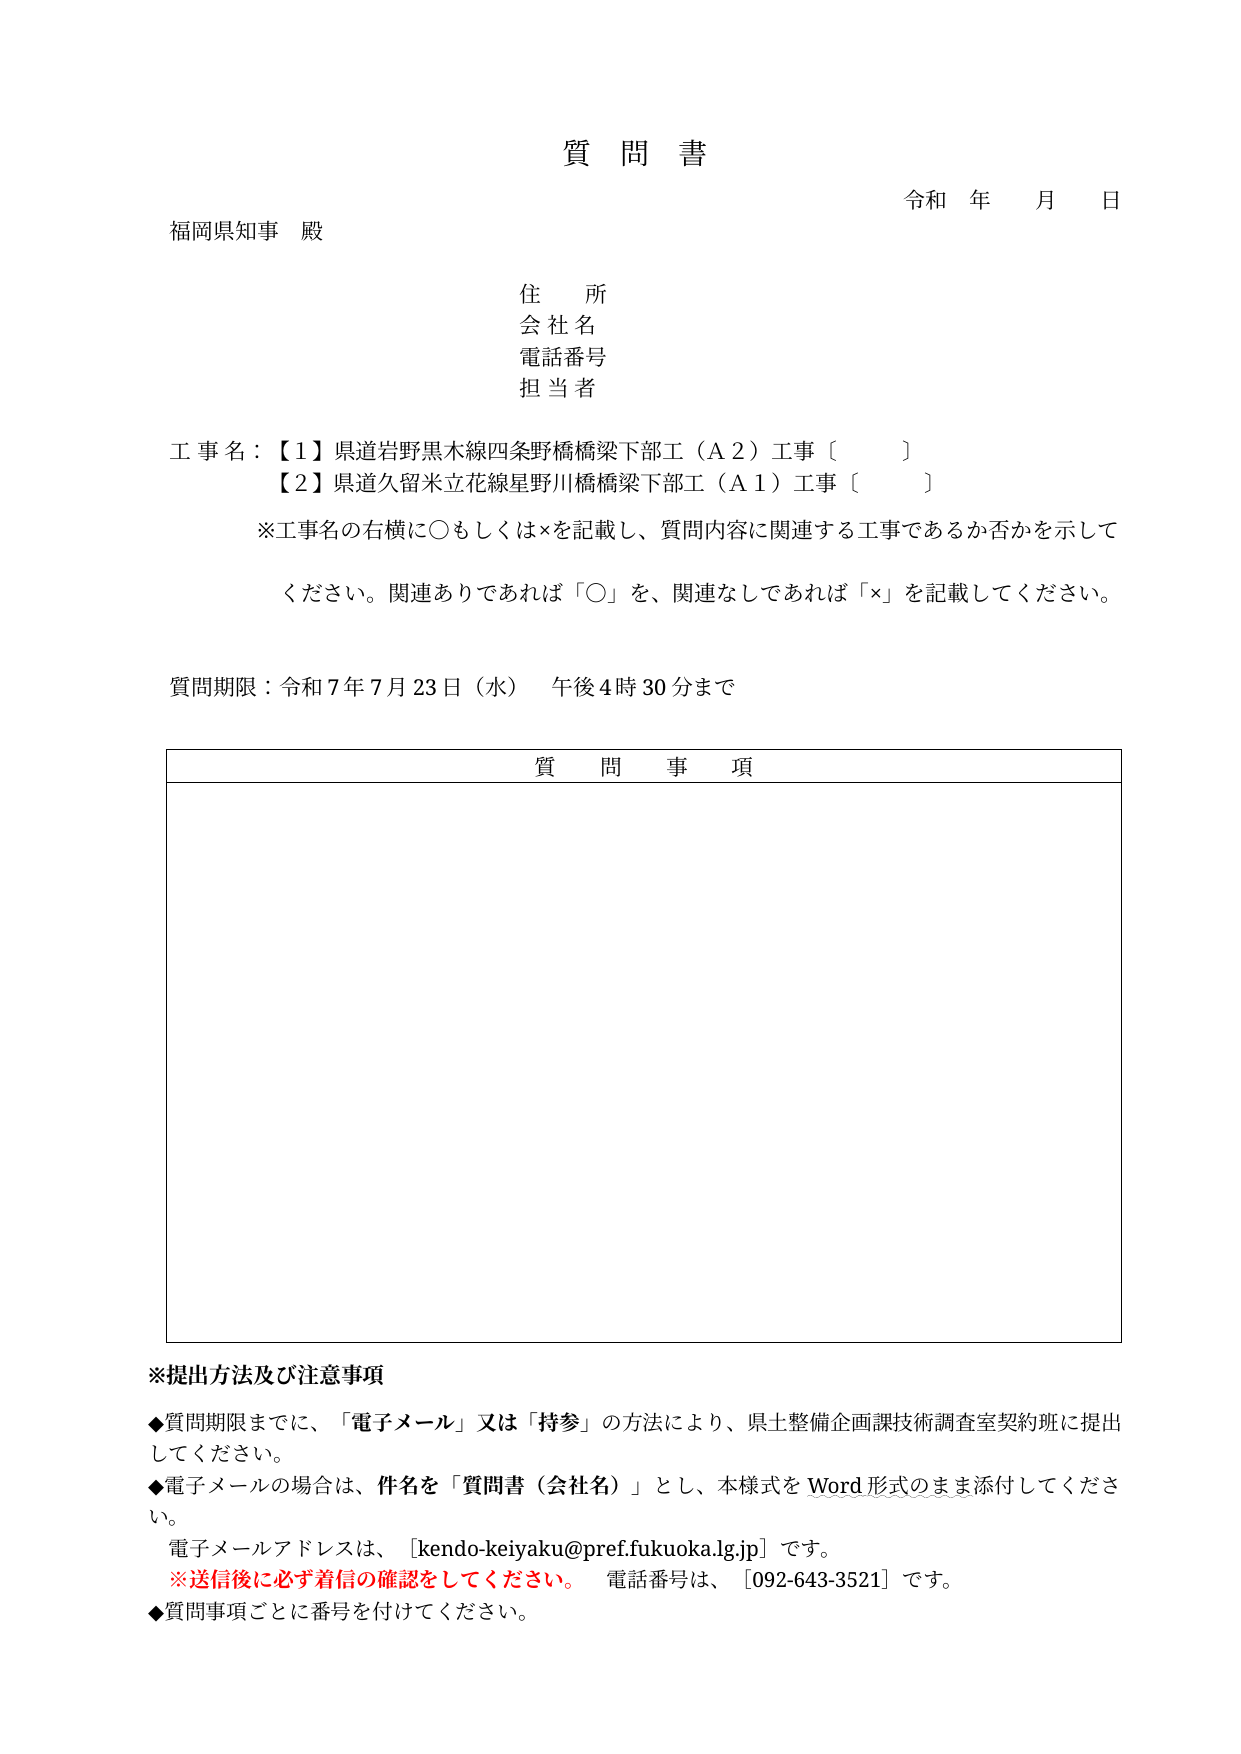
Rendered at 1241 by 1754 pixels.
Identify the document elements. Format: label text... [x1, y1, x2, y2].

text 電話番号 [148, 340, 1122, 372]
text ◆質問期限までに、「電子メール」又は「持参」の方法により、県土整備企画課技術調査室契約班に提出してください。 [148, 1406, 1122, 1469]
text 質 問 書 [148, 120, 1122, 183]
text 質問期限：令和7年7月23日（水） 午後4時30分まで [148, 655, 1122, 718]
text ※提出方法及び注意事項 [148, 1343, 1122, 1406]
text 電子メールアドレスは、［kendo-keiyaku@pref.fukuoka.lg.jp］です。 [148, 1532, 1122, 1563]
table_cell [167, 783, 1121, 1342]
text 担 当 者 [148, 372, 1122, 403]
text ※送信後に必ず着信の確認をしてください。 電話番号は、［092-643-3521］です。 [148, 1563, 1122, 1594]
text 住 所 [148, 277, 1122, 309]
text 福岡県知事 殿 [148, 214, 1122, 246]
text ※工事名の右横に○もしくは×を記載し、質問内容に関連する工事であるか否かを示してください。関連ありであれば「○」を、関連なしであれば「×」を記載してください。 [257, 497, 1122, 623]
text 令和 年 月 日 [148, 183, 1122, 214]
table_header 質 問 事 項 [167, 750, 1121, 782]
text 工 事 名：【１】県道岩野黒木線四条野橋橋梁下部工（Ａ２）工事〔 〕 [148, 434, 1122, 466]
text ◆質問事項ごとに番号を付けてください。 [148, 1594, 1122, 1626]
text 会 社 名 [148, 309, 1122, 340]
text 【２】県道久留米立花線星野川橋橋梁下部工（Ａ１）工事〔 〕 [268, 466, 1122, 497]
text ◆電子メールの場合は、件名を「質問書（会社名）」とし、本様式をWord形式のまま添付してください。 [148, 1469, 1122, 1532]
